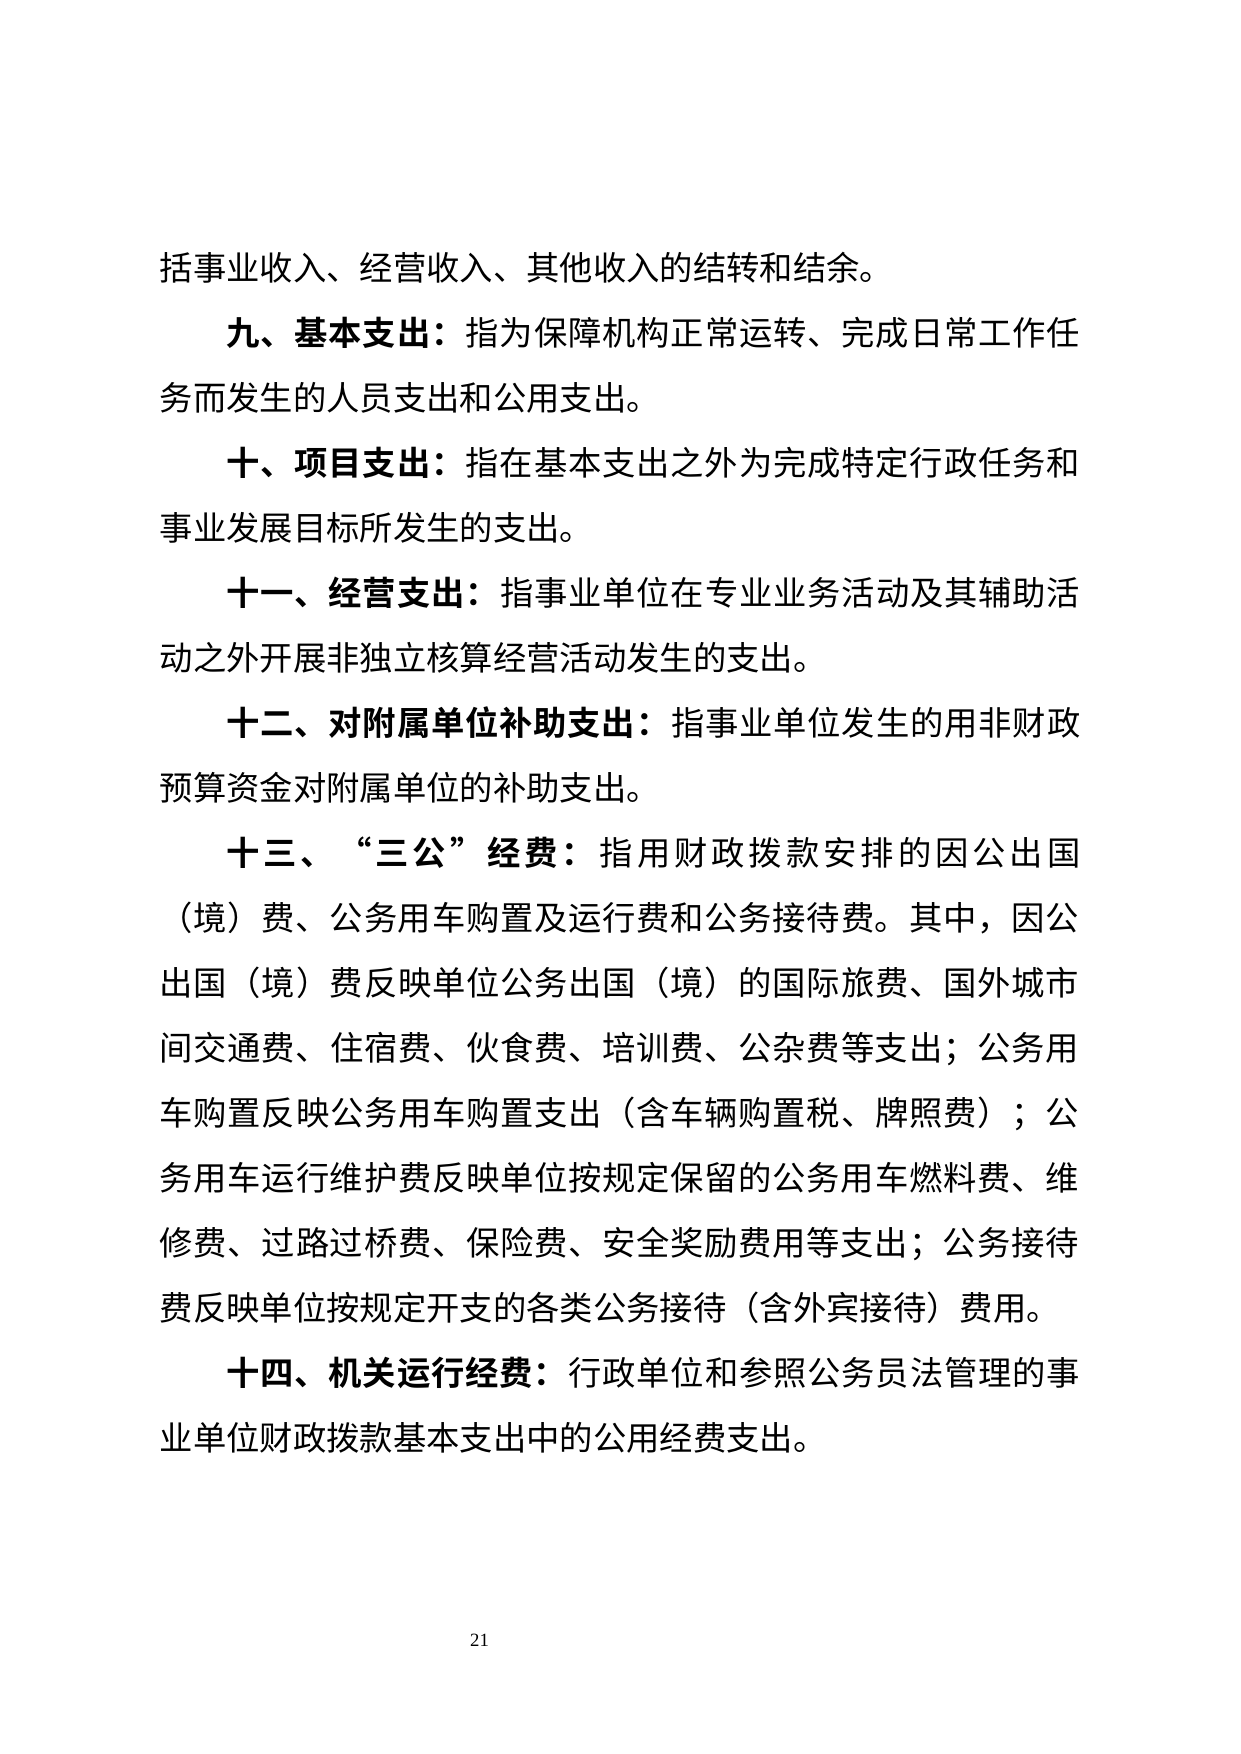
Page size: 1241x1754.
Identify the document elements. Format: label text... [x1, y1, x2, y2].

text 九、基本支出：指为保障机构正常运转、完成日常工作任务而发生的人员支出和公用支出。 [159, 298, 1081, 428]
text 十四、机关运行经费：行政单位和参照公务员法管理的事业单位财政拨款基本支出中的公用经费支出。 [159, 1338, 1081, 1468]
text 十一、经营支出：指事业单位在专业业务活动及其辅助活动之外开展非独立核算经营活动发生的支出。 [159, 558, 1081, 688]
text 十三、“三公”经费：指用财政拨款安排的因公出国（境）费、公务用车购置及运行费和公务接待费。其中，因公出国（境）费反映单位公务出国（境）的国际旅费、国外城市间交通费、住宿费、伙食费、培训费、公杂费等支出；公务用车购置反映公务用车购置支出（含车辆购置税、牌照费）；公务用车运行维护费反映单位按规定保留的公务用车燃料费、维修费、过路过桥费、保险费、安全奖励费用等支出；公务接待费反映单位按规定开支的各类公务接待（含外宾接待）费用。 [159, 818, 1081, 1338]
text 十、项目支出：指在基本支出之外为完成特定行政任务和事业发展目标所发生的支出。 [159, 428, 1081, 558]
text 十二、对附属单位补助支出：指事业单位发生的用非财政预算资金对附属单位的补助支出。 [159, 688, 1081, 818]
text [159, 233, 1081, 298]
